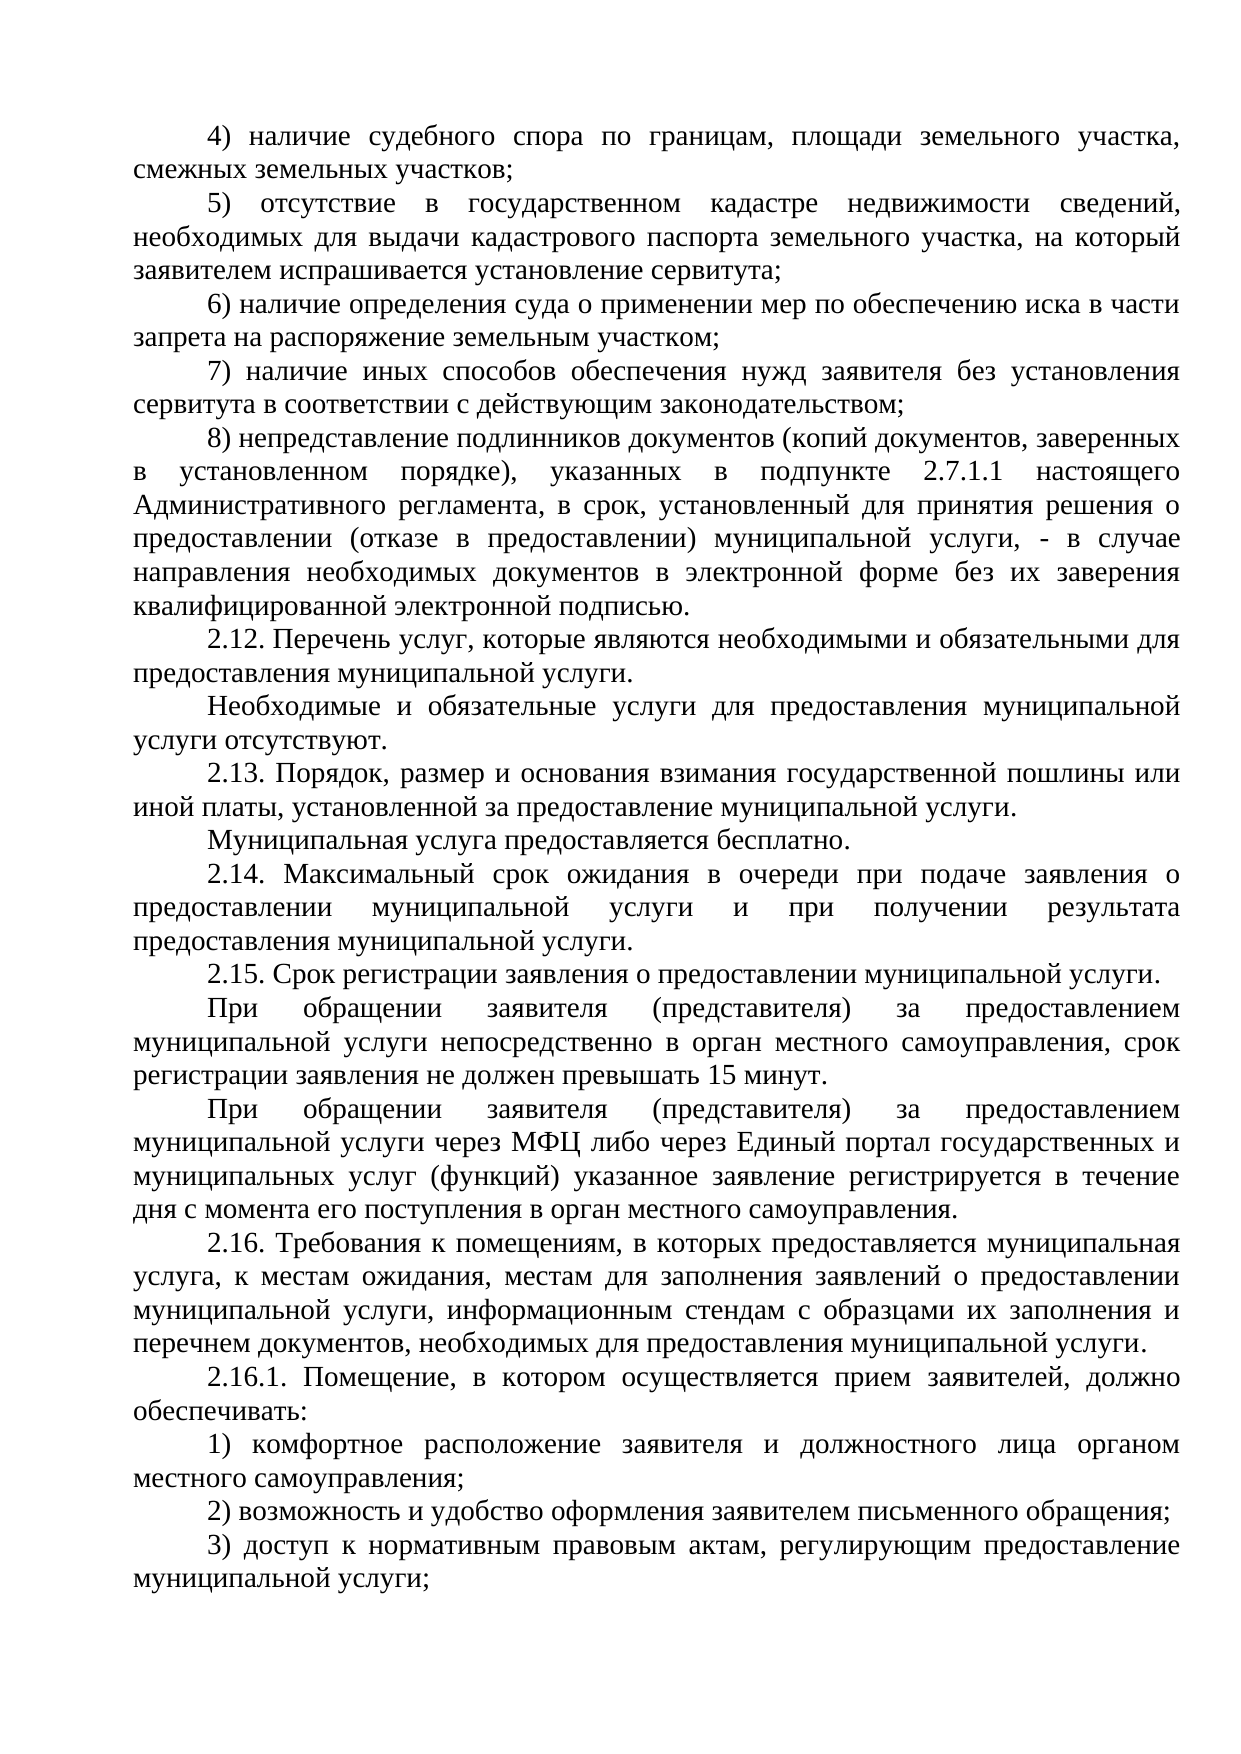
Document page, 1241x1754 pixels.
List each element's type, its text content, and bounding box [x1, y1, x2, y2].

text 4) наличие судебного спора по границам, площади земельного участка, смежных земельных участков; [133, 118, 1181, 185]
text 2.12. Перечень услуг, которые являются необходимыми и обязательными для предоставления муниципальной услуги. [133, 621, 1181, 688]
text 3) доступ к нормативным правовым актам, регулирующим предоставление муниципальной услуги; [133, 1527, 1181, 1594]
text При обращении заявителя (представителя) за предоставлением муниципальной услуги через МФЦ либо через Единый портал государственных и муниципальных услуг (функций) указанное заявление регистрируется в течение дня с момента его поступления в орган местного самоуправления. [133, 1091, 1181, 1225]
text При обращении заявителя (представителя) за предоставлением муниципальной услуги непосредственно в орган местного самоуправления, срок регистрации заявления не должен превышать 15 минут. [133, 990, 1181, 1091]
text 2.15. Срок регистрации заявления о предоставлении муниципальной услуги. [133, 957, 1181, 990]
text 6) наличие определения суда о применении мер по обеспечению иска в части запрета на распоряжение земельным участком; [133, 286, 1181, 353]
text 2.16.1. Помещение, в котором осуществляется прием заявителей, должно обеспечивать: [133, 1359, 1181, 1426]
text Муниципальная услуга предоставляется бесплатно. [133, 822, 1181, 856]
text 5) отсутствие в государственном кадастре недвижимости сведений, необходимых для выдачи кадастрового паспорта земельного участка, на который заявителем испрашивается установление сервитута; [133, 185, 1181, 286]
text 2.14. Максимальный срок ожидания в очереди при подаче заявления о предоставлении муниципальной услуги и при получении результата предоставления муниципальной услуги. [133, 856, 1181, 957]
text 8) непредставление подлинников документов (копий документов, заверенных в установленном порядке), указанных в подпункте 2.7.1.1 настоящего Административного регламента, в срок, установленный для принятия решения о предоставлении (отказе в предоставлении) муниципальной услуги, - в случае направления необходимых документов в электронной форме без их заверения квалифицированной электронной подписью. [133, 420, 1181, 621]
text Необходимые и обязательные услуги для предоставления муниципальной услуги отсутствуют. [133, 688, 1181, 755]
text 2.16. Требования к помещениям, в которых предоставляется муниципальная услуга, к местам ожидания, местам для заполнения заявлений о предоставлении муниципальной услуги, информационным стендам с образцами их заполнения и перечнем документов, необходимых для предоставления муниципальной услуги. [133, 1225, 1181, 1359]
text 2.13. Порядок, размер и основания взимания государственной пошлины или иной платы, установленной за предоставление муниципальной услуги. [133, 755, 1181, 822]
text 1) комфортное расположение заявителя и должностного лица органом местного самоуправления; [133, 1426, 1181, 1493]
text 2) возможность и удобство оформления заявителем письменного обращения; [133, 1493, 1181, 1527]
text 7) наличие иных способов обеспечения нужд заявителя без установления сервитута в соответствии с действующим законодательством; [133, 353, 1181, 420]
